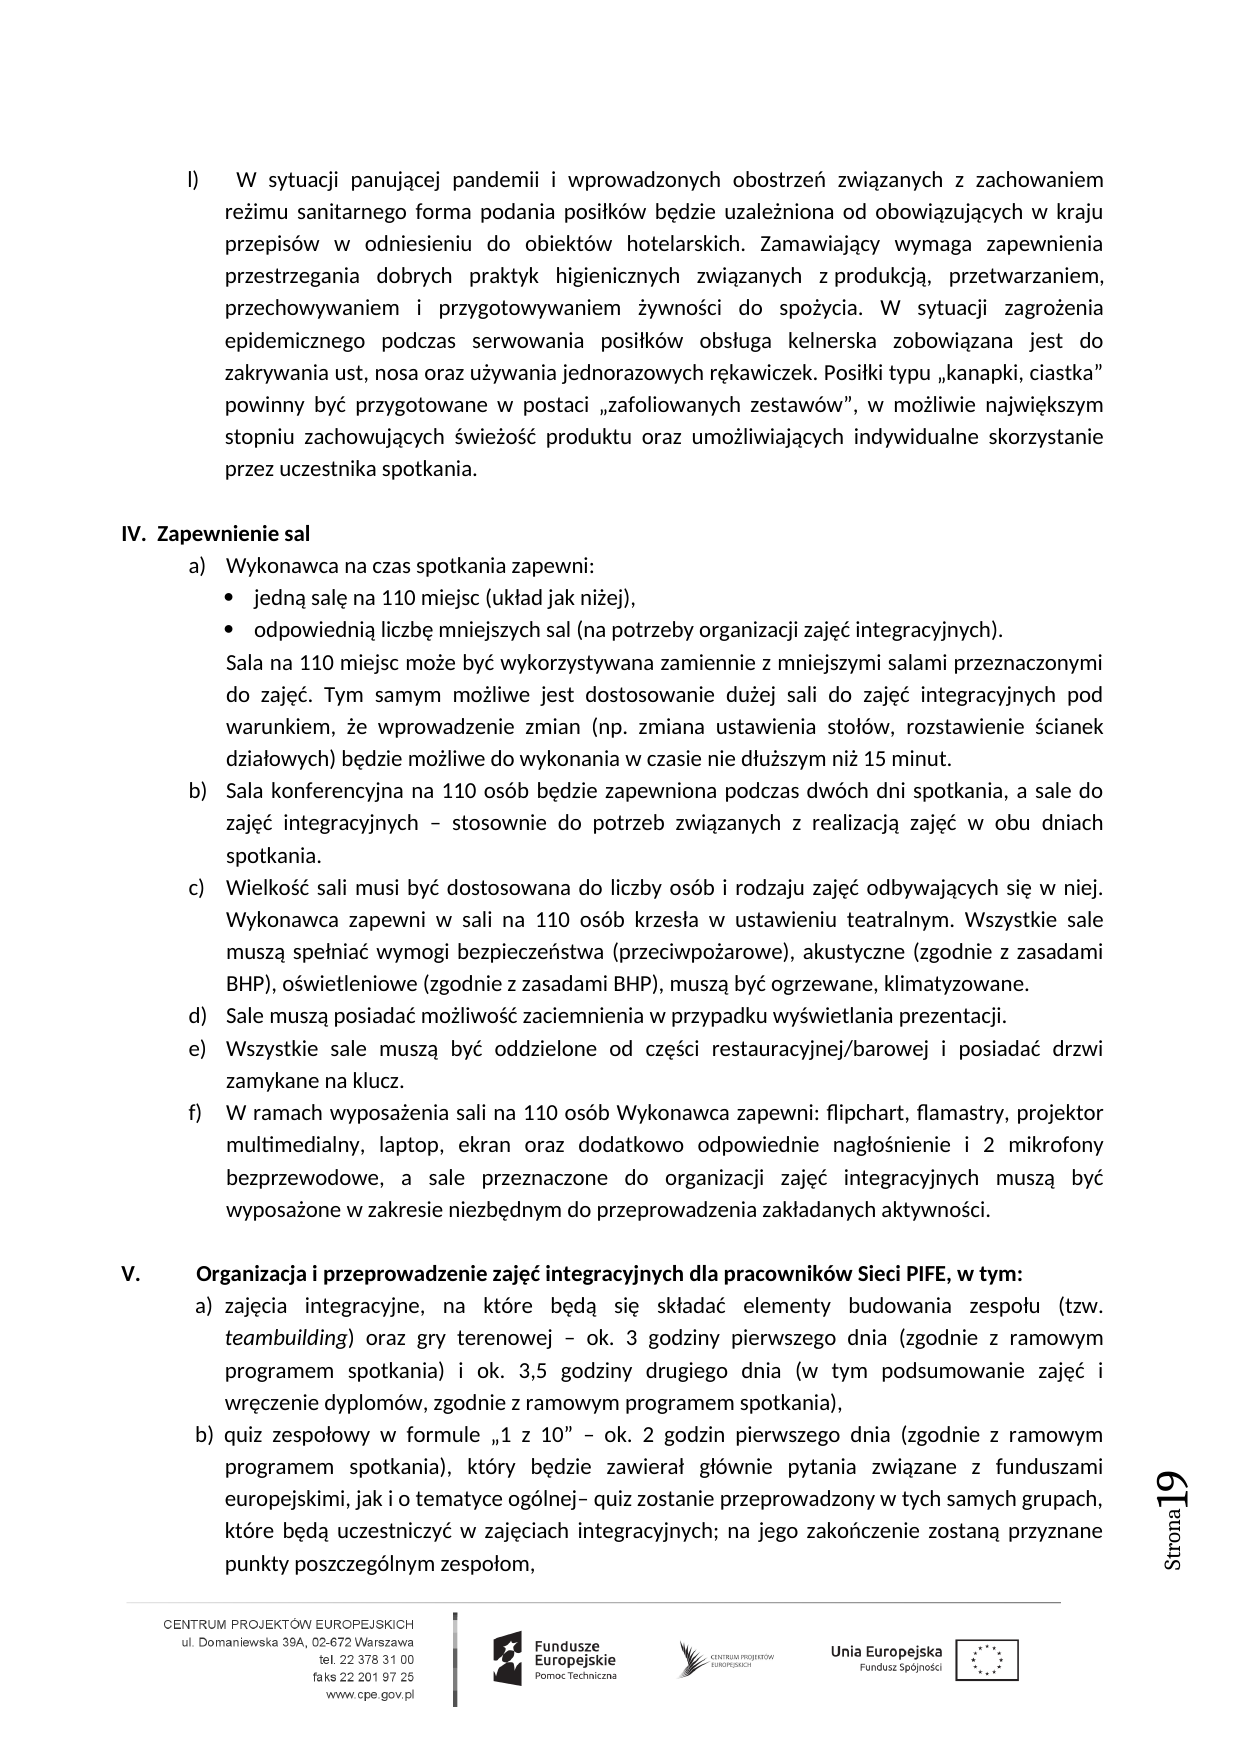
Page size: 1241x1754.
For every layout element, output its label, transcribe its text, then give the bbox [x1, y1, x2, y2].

list odpowiednią liczbę mniejszych sal (na potrzeby organizacji zajęć integracyjnych). [224, 615, 1105, 643]
list Wykonawca na czas spotkania zapewni: [188, 551, 1105, 579]
text a) zajęcia integracyjne, na które będą się składać elementy budowania zespołu (tzw. teambuilding) oraz gry terenowej – ok. 3 godziny pierwszego dnia (zgodnie z ramowym programem spotkania) i ok. 3,5 godziny drugiego dnia (w tym podsumowanie zajęć i wręczenie dyplomów, zgodnie z ramowym programem spotkania), [195, 1291, 1105, 1416]
text IV. Zapewnienie sal [121, 519, 1105, 547]
list jedną salę na 110 miejsc (układ jak niżej), [224, 583, 1105, 611]
list W sytuacji panującej pandemii i wprowadzonych obostrzeń związanych z zachowaniem reżimu sanitarnego forma podania posiłków będzie uzależniona od obowiązujących w kraju przepisów w odniesieniu do obiektów hotelarskich. Zamawiający wymaga zapewnienia przestrzegania dobrych praktyk higienicznych związanych z produkcją, przetwarzaniem, przechowywaniem i przygotowywaniem żywności do spożycia. W sytuacji zagrożenia epidemicznego podczas serwowania posiłków obsługa kelnerska zobowiązana jest do zakrywania ust, nosa oraz używania jednorazowych rękawiczek. Posiłki typu „kanapki, ciastka” powinny być przygotowane w postaci „zafoliowanych zestawów”, w możliwie największym stopniu zachowujących świeżość produktu oraz umożliwiających indywidualne skorzystanie przez uczestnika spotkania. [187, 165, 1105, 482]
list Wielkość sali musi być dostosowana do liczby osób i rodzaju zajęć odbywających się w niej. Wykonawca zapewni w sali na 110 osób krzesła w ustawieniu teatralnym. Wszystkie sale muszą spełniać wymogi bezpieczeństwa (przeciwpożarowe), akustyczne (zgodnie z zasadami BHP), oświetleniowe (zgodnie z zasadami BHP), muszą być ogrzewane, klimatyzowane. [188, 873, 1105, 997]
list Sale muszą posiadać możliwość zaciemnienia w przypadku wyświetlania prezentacji. [188, 1002, 1105, 1030]
text Sala na 110 miejsc może być wykorzystywana zamiennie z mniejszymi salami przeznaczonymi do zajęć. Tym samym możliwe jest dostosowanie dużej sali do zajęć integracyjnych pod warunkiem, że wprowadzenie zmian (np. zmiana ustawienia stołów, rozstawienie ścianek działowych) będzie możliwe do wykonania w czasie nie dłuższym niż 15 minut. [226, 648, 1105, 772]
list W ramach wyposażenia sali na 110 osób Wykonawca zapewni: flipchart, flamastry, projektor multimedialny, laptop, ekran oraz dodatkowo odpowiednie nagłośnienie i 2 mikrofony bezprzewodowe, a sale przeznaczone do organizacji zajęć integracyjnych muszą być wyposażone w zakresie niezbędnym do przeprowadzenia zakładanych aktywności. [188, 1098, 1105, 1223]
text b) quiz zespołowy w formule „1 z 10” – ok. 2 godzin pierwszego dnia (zgodnie z ramowym programem spotkania), który będzie zawierał głównie pytania związane z funduszami europejskimi, jak i o tematyce ogólnej– quiz zostanie przeprowadzony w tych samych grupach, które będą uczestniczyć w zajęciach integracyjnych; na jego zakończenie zostaną przyznane punkty poszczególnym zespołom, [195, 1420, 1105, 1577]
list Wszystkie sale muszą być oddzielone od części restauracyjnej/barowej i posiadać drzwi zamykane na klucz. [188, 1034, 1105, 1094]
picture [121, 1597, 1066, 1712]
list Sala konferencyjna na 110 osób będzie zapewniona podczas dwóch dni spotkania, a sale do zajęć integracyjnych – stosownie do potrzeb związanych z realizacją zajęć w obu dniach spotkania. [188, 776, 1105, 869]
text V. Organizacja i przeprowadzenie zajęć integracyjnych dla pracowników Sieci PIFE, w tym: [121, 1259, 1105, 1287]
